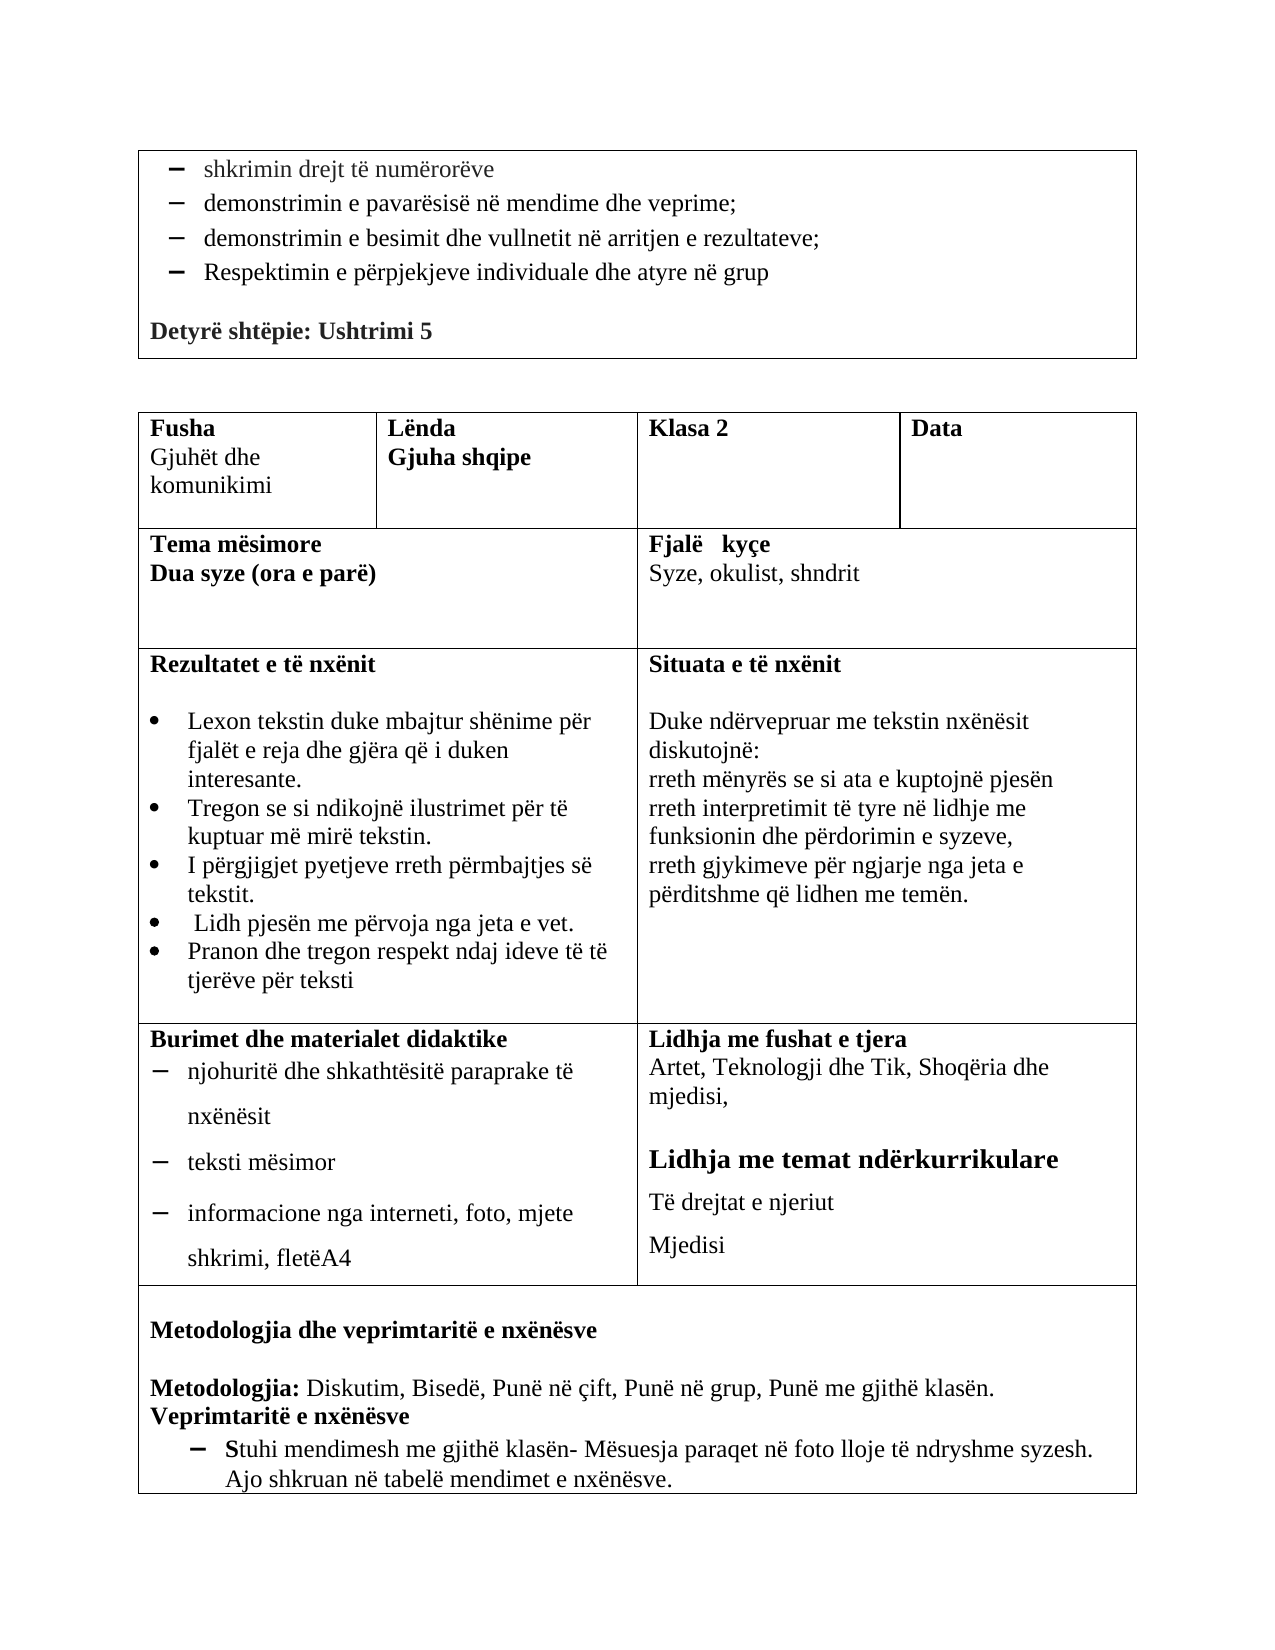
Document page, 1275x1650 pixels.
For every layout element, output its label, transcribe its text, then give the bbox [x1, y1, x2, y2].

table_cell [139, 151, 1136, 358]
table_header Fusha Gjuhët dhe komunikimi [139, 413, 376, 528]
table_header Data [901, 413, 1136, 528]
table_cell Situata e të nxënit Duke ndërvepruar me tekstin nxënësit diskutojnë: rreth mënyrës se si ata e kuptojnë pjesën rreth interpretimit të tyre në lidhje me funksionin dhe përdorimin e syzeve, rreth gjykimeve për ngjarje nga jeta e përditshme që lidhen me temën. [638, 649, 1136, 1023]
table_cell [139, 1286, 1136, 1493]
table_cell Tema mësimore Dua syze (ora e parë) [139, 529, 637, 648]
table_header Klasa 2 [638, 413, 899, 528]
table_cell Fjalë kyçe Syze, okulist, shndrit [638, 529, 1136, 648]
table_cell Lidhja me fushat e tjera Artet, Teknologji dhe Tik, Shoqëria dhe mjedisi, Lidhja me temat ndërkurrikulare Të drejtat e njeriut Mjedisi [638, 1024, 1136, 1285]
table_header Lënda Gjuha shqipe [377, 413, 637, 528]
table_cell Rezultatet e të nxënit Lexon tekstin duke mbajtur shënime për fjalët e reja dhe gjëra që i duken interesante. Tregon se si ndikojnë ilustrimet për të kuptuar më mirë tekstin. I përgjigjet pyetjeve rreth përmbajtjes së tekstit. Lidh pjesën me përvoja nga jeta e vet. Pranon dhe tregon respekt ndaj ideve të të tjerëve për teksti [139, 649, 637, 1023]
table_cell Burimet dhe materialet didaktike njohuritë dhe shkathtësitë paraprake të nxënësit teksti mësimor informacione nga interneti, foto, mjete shkrimi, fletëA4 [139, 1024, 637, 1285]
